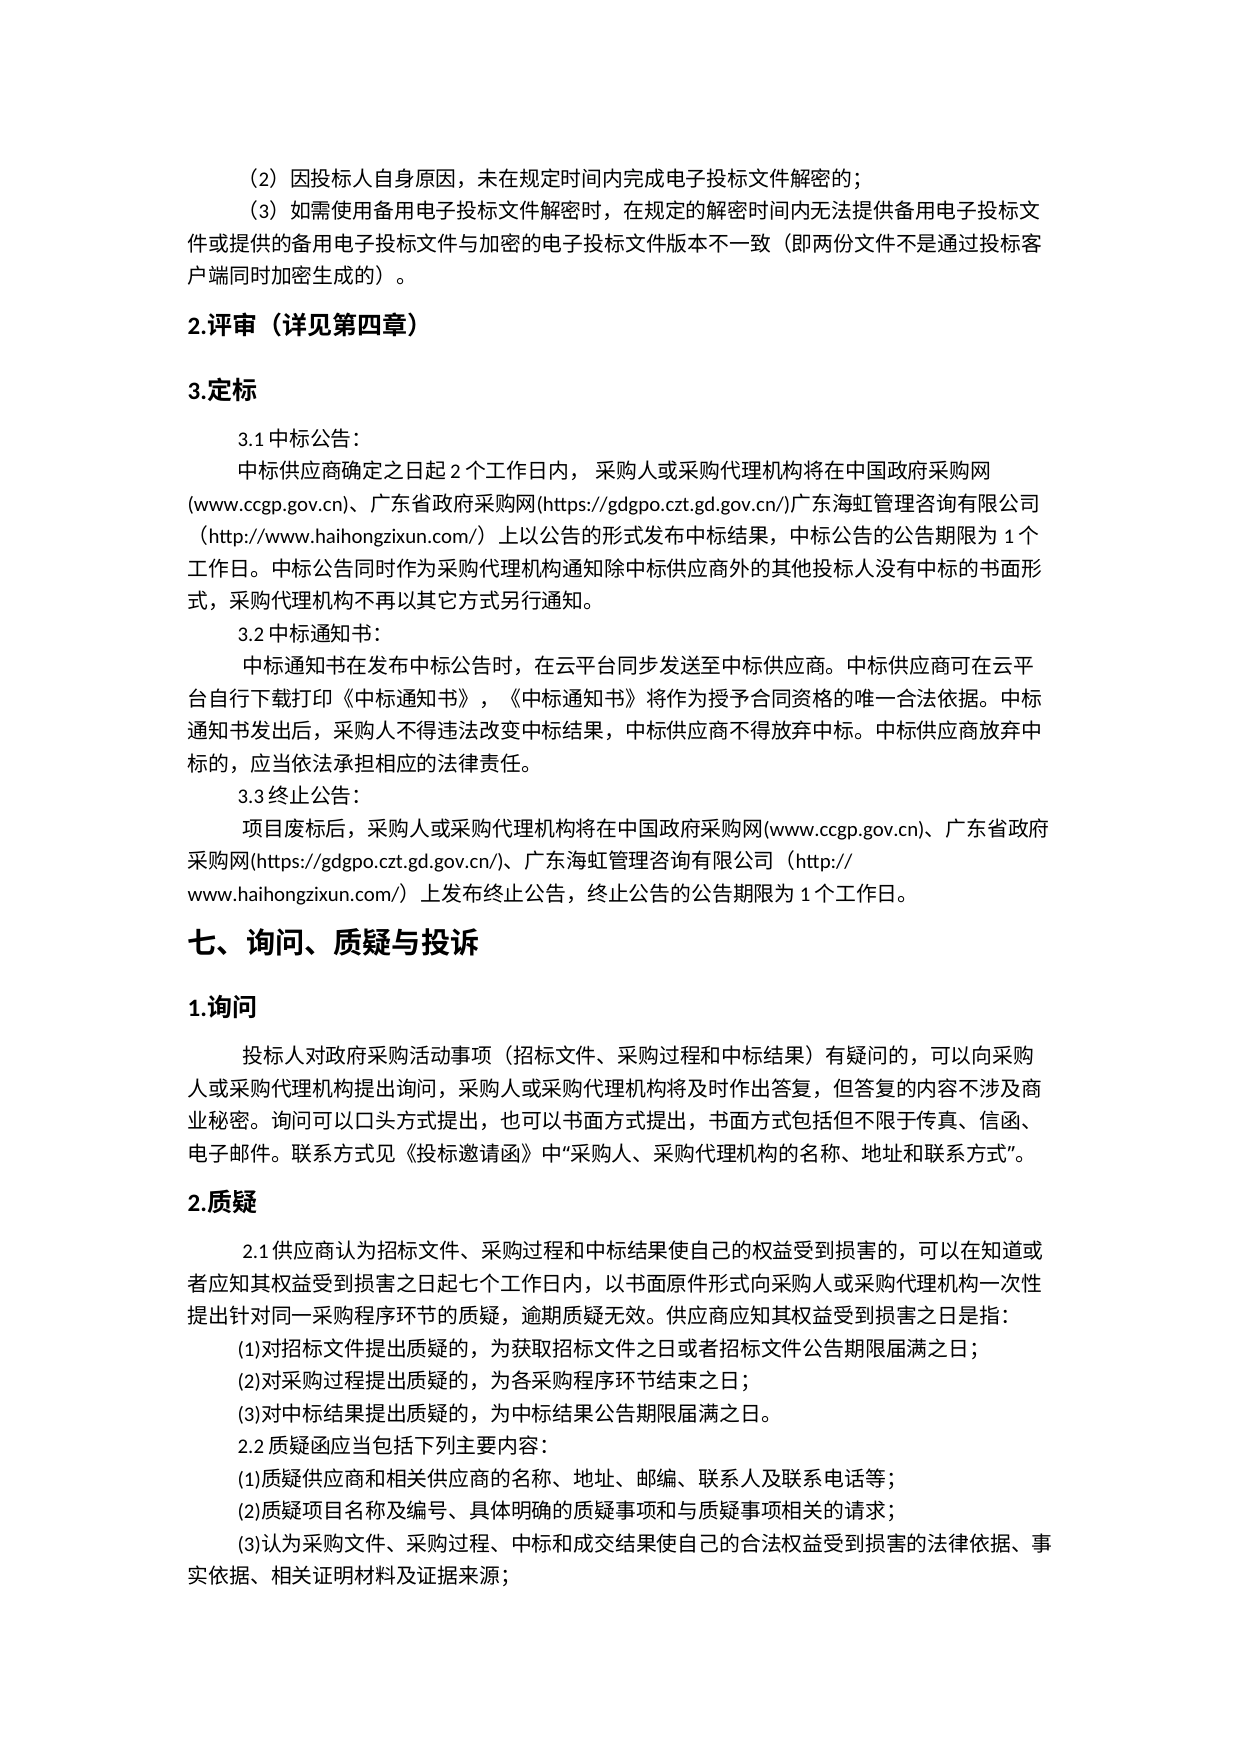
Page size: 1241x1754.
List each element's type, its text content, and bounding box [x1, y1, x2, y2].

text (3)认为采购文件、采购过程、中标和成交结果使自己的合法权益受到损害的法律依据、事实依据、相关证明材料及证据来源； [187, 1527, 1053, 1592]
text (1)质疑供应商和相关供应商的名称、地址、邮编、联系人及联系电话等； [187, 1462, 1053, 1494]
text 2.2质疑函应当包括下列主要内容： [187, 1429, 1053, 1462]
text 3.3终止公告： [187, 779, 1053, 812]
text （3）如需使用备用电子投标文件解密时，在规定的解密时间内无法提供备用电子投标文件或提供的备用电子投标文件与加密的电子投标文件版本不一致（即两份文件不是通过投标客户端同时加密生成的）。 [187, 194, 1053, 292]
text (3)对中标结果提出质疑的，为中标结果公告期限届满之日。 [187, 1397, 1053, 1429]
text (1)对招标文件提出质疑的，为获取招标文件之日或者招标文件公告期限届满之日； [187, 1332, 1053, 1364]
text 3.定标 [187, 357, 1053, 422]
text 3.1中标公告： [187, 422, 1053, 454]
text 1.询问 [187, 974, 1053, 1039]
text 3.2中标通知书： [187, 617, 1053, 649]
text (2)对采购过程提出质疑的，为各采购程序环节结束之日； [187, 1364, 1053, 1397]
text 2.评审（详见第四章） [187, 292, 1053, 357]
text 七、询问、质疑与投诉 [187, 909, 1053, 974]
text （2）因投标人自身原因，未在规定时间内完成电子投标文件解密的； [187, 162, 1053, 194]
text 中标供应商确定之日起2个工作日内， 采购人或采购代理机构将在中国政府采购网(www.ccgp.gov.cn)、广东省政府采购网(https://gdgpo.czt.gd.gov.cn/)广东海虹管理咨询有限公司（http://www.haihongzixun.com/）上以公告的形式发布中标结果，中标公告的公告期限为 1 个工作日。中标公告同时作为采购代理机构通知除中标供应商外的其他投标人没有中标的书面形式，采购代理机构不再以其它方式另行通知。 [187, 454, 1053, 617]
text 中标通知书在发布中标公告时，在云平台同步发送至中标供应商。中标供应商可在云平台自行下载打印《中标通知书》，《中标通知书》将作为授予合同资格的唯一合法依据。中标通知书发出后，采购人不得违法改变中标结果，中标供应商不得放弃中标。中标供应商放弃中标的，应当依法承担相应的法律责任。 [187, 649, 1053, 779]
text (2)质疑项目名称及编号、具体明确的质疑事项和与质疑事项相关的请求； [187, 1494, 1053, 1527]
text 投标人对政府采购活动事项（招标文件、采购过程和中标结果）有疑问的，可以向采购人或采购代理机构提出询问，采购人或采购代理机构将及时作出答复，但答复的内容不涉及商业秘密。询问可以口头方式提出，也可以书面方式提出，书面方式包括但不限于传真、信函、电子邮件。联系方式见《投标邀请函》中“采购人、采购代理机构的名称、地址和联系方式”。 [187, 1039, 1053, 1169]
text 2.质疑 [187, 1169, 1053, 1234]
text 2.1供应商认为招标文件、采购过程和中标结果使自己的权益受到损害的，可以在知道或者应知其权益受到损害之日起七个工作日内，以书面原件形式向采购人或采购代理机构一次性提出针对同一采购程序环节的质疑，逾期质疑无效。供应商应知其权益受到损害之日是指： [187, 1234, 1053, 1332]
text 项目废标后，采购人或采购代理机构将在中国政府采购网(www.ccgp.gov.cn)、广东省政府采购网(https://gdgpo.czt.gd.gov.cn/)、广东海虹管理咨询有限公司（http://www.haihongzixun.com/）上发布终止公告，终止公告的公告期限为1个工作日。 [187, 812, 1053, 909]
